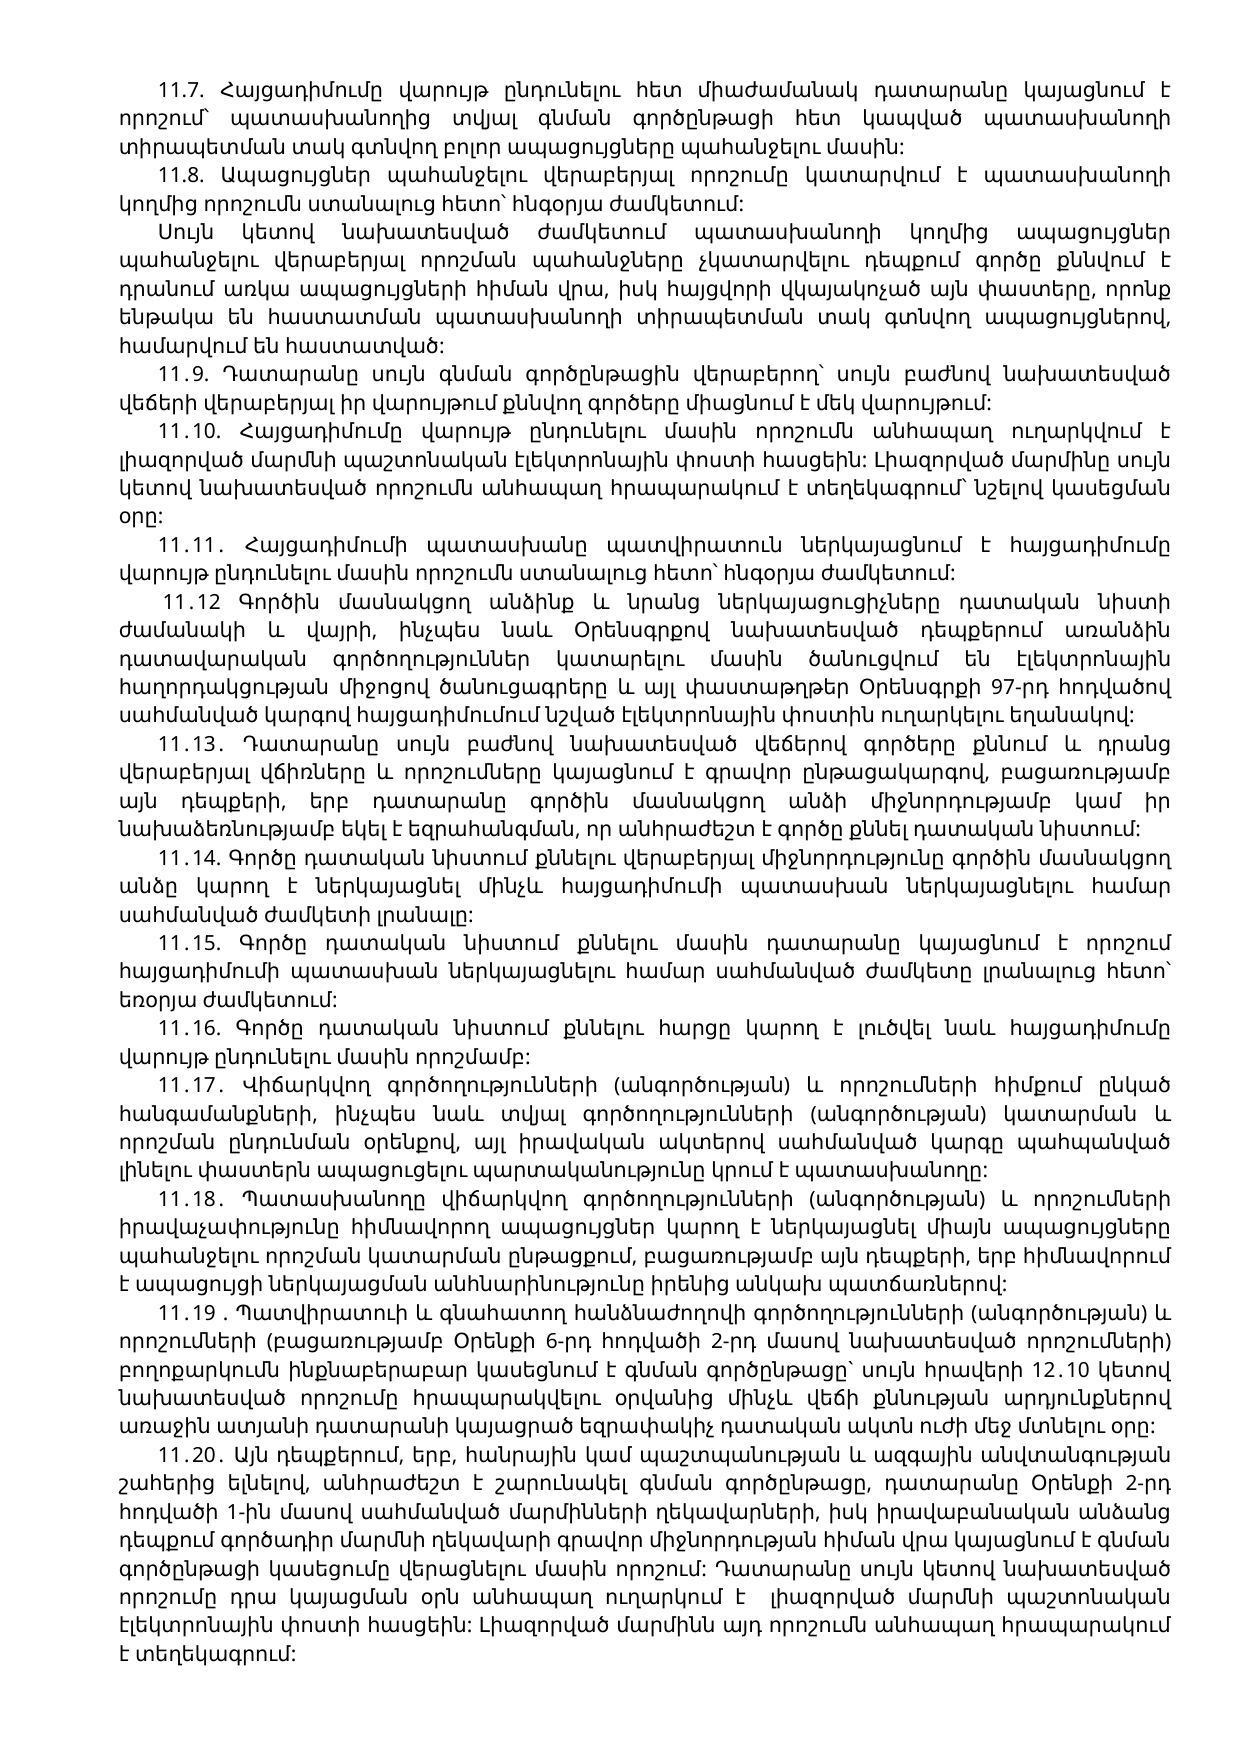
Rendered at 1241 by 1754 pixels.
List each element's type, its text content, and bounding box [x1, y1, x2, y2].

text 11.8. Ապացույցներ պահանջելու վերաբերյալ որոշումը կատարվում է պատասխանողի կողմից որոշումն ստանալուց հետո՝ հնգօրյա ժամկետում: [118, 160, 1171, 217]
text 11․13․ Դատարանը սույն բաժնով նախատեսված վեճերով գործերը քննում և դրանց վերաբերյալ վճիռները և որոշումները կայացնում է գրավոր ընթացակարգով, բացառությամբ այն դեպքերի, երբ դատարանը գործին մասնակցող անձի միջնորդությամբ կամ իր նախաձեռնությամբ եկել է եզրահանգման, որ անհրաժեշտ է գործը քննել դատական նիստում: [118, 729, 1171, 843]
text 11․10. Հայցադիմումը վարույթ ընդունելու մասին որոշումն անհապաղ ուղարկվում է լիազորված մարմնի պաշտոնական էլեկտրոնային փոստի հասցեին: Լիազորված մարմինը սույն կետով նախատեսված որոշումն անհապաղ հրապարակում է տեղեկագրում՝ նշելով կասեցման օրը: [118, 416, 1171, 530]
text 11․20․ Այն դեպքերում, երբ, հանրային կամ պաշտպանության և ազգային անվտանգության շահերից ելնելով, անհրաժեշտ է շարունակել գնման գործընթացը, դատարանը Օրենքի 2-րդ հոդվածի 1-ին մասով սահմանված մարմինների ղեկավարների, իսկ իրավաբանական անձանց դեպքում գործադիր մարմնի ղեկավարի գրավոր միջնորդության հիման վրա կայացնում է գնման գործընթացի կասեցումը վերացնելու մասին որոշում: Դատարանը սույն կետով նախատեսված որոշումը դրա կայացման օրն անհապաղ ուղարկում է լիազորված մարմնի պաշտոնական էլեկտրոնային փոստի հասցեին: Լիազորված մարմինն այդ որոշումն անհապաղ հրապարակում է տեղեկագրում: [118, 1440, 1171, 1667]
text 11․19 . Պատվիրատուի և գնահատող հանձնաժողովի գործողությունների (անգործության) և որոշումների (բացառությամբ Օրենքի 6-րդ հոդվածի 2-րդ մասով նախատեսված որոշումների) բողոքարկումն ինքնաբերաբար կասեցնում է գնման գործընթացը` սույն հրավերի 12․10 կետով նախատեսված որոշումը հրապարակվելու օրվանից մինչև վեճի քննության արդյունքներով առաջին ատյանի դատարանի կայացրած եզրափակիչ դատական ակտն ուժի մեջ մտնելու օրը: [118, 1298, 1171, 1440]
text 11․9. Դատարանը սույն գնման գործընթացին վերաբերող՝ սույն բաժնով նախատեսված վեճերի վերաբերյալ իր վարույթում քննվող գործերը միացնում է մեկ վարույթում: [118, 359, 1171, 416]
text 11․15. Գործը դատական նիստում քննելու մասին դատարանը կայացնում է որոշում հայցադիմումի պատասխան ներկայացնելու համար սահմանված ժամկետը լրանալուց հետո՝ եռօրյա ժամկետում: [118, 928, 1171, 1013]
text 11․16. Գործը դատական նիստում քննելու հարցը կարող է լուծվել նաև հայցադիմումը վարույթ ընդունելու մասին որոշմամբ: [118, 1013, 1171, 1070]
text Սույն կետով նախատեսված ժամկետում պատասխանողի կողմից ապացույցներ պահանջելու վերաբերյալ որոշման պահանջները չկատարվելու դեպքում գործը քննվում է դրանում առկա ապացույցների հիման վրա, իսկ հայցվորի վկայակոչած այն փաստերը, որոնք ենթակա են հաստատման պատասխանողի տիրապետման տակ գտնվող ապացույցներով, համարվում են հաստատված: [118, 217, 1171, 359]
text 11․11․ Հայցադիմումի պատասխանը պատվիրատուն ներկայացնում է հայցադիմումը վարույթ ընդունելու մասին որոշումն ստանալուց հետո՝ հնգօրյա ժամկետում: [118, 530, 1171, 587]
text 11․14. Գործը դատական նիստում քննելու վերաբերյալ միջնորդությունը գործին մասնակցող անձը կարող է ներկայացնել մինչև հայցադիմումի պատասխան ներկայացնելու համար սահմանված ժամկետի լրանալը: [118, 843, 1171, 928]
text 11․17․ Վիճարկվող գործողությունների (անգործության) և որոշումների հիմքում ընկած հանգամանքների, ինչպես նաև տվյալ գործողությունների (անգործության) կատարման և որոշման ընդունման օրենքով, այլ իրավական ակտերով սահմանված կարգը պահպանված լինելու փաստերն ապացուցելու պարտականությունը կրում է պատասխանողը: [118, 1070, 1171, 1184]
text 11․12 Գործին մասնակցող անձինք և նրանց ներկայացուցիչները դատական նիստի ժամանակի և վայրի, ինչպես նաև Օրենսգրքով նախատեսված դեպքերում առանձին դատավարական գործողություններ կատարելու մասին ծանուցվում են էլեկտրոնային հաղորդակցության միջոցով ծանուցագրերը և այլ փաստաթղթեր Օրենսգրքի 97-րդ հոդվածով սահմանված կարգով հայցադիմումում նշված էլեկտրոնային փոստին ուղարկելու եղանակով: [118, 587, 1171, 729]
text 11.7. Հայցադիմումը վարույթ ընդունելու հետ միաժամանակ դատարանը կայացնում է որոշում՝ պատասխանողից տվյալ գնման գործընթացի հետ կապված պատասխանողի տիրապետման տակ գտնվող բոլոր ապացույցները պահանջելու մասին: [118, 75, 1171, 160]
text 11․18․ Պատասխանողը վիճարկվող գործողությունների (անգործության) և որոշումների իրավաչափությունը հիմնավորող ապացույցներ կարող է ներկայացնել միայն ապացույցները պահանջելու որոշման կատարման ընթացքում, բացառությամբ այն դեպքերի, երբ հիմնավորում է ապացույցի ներկայացման անհնարինությունը իրենից անկախ պատճառներով: [118, 1184, 1171, 1298]
